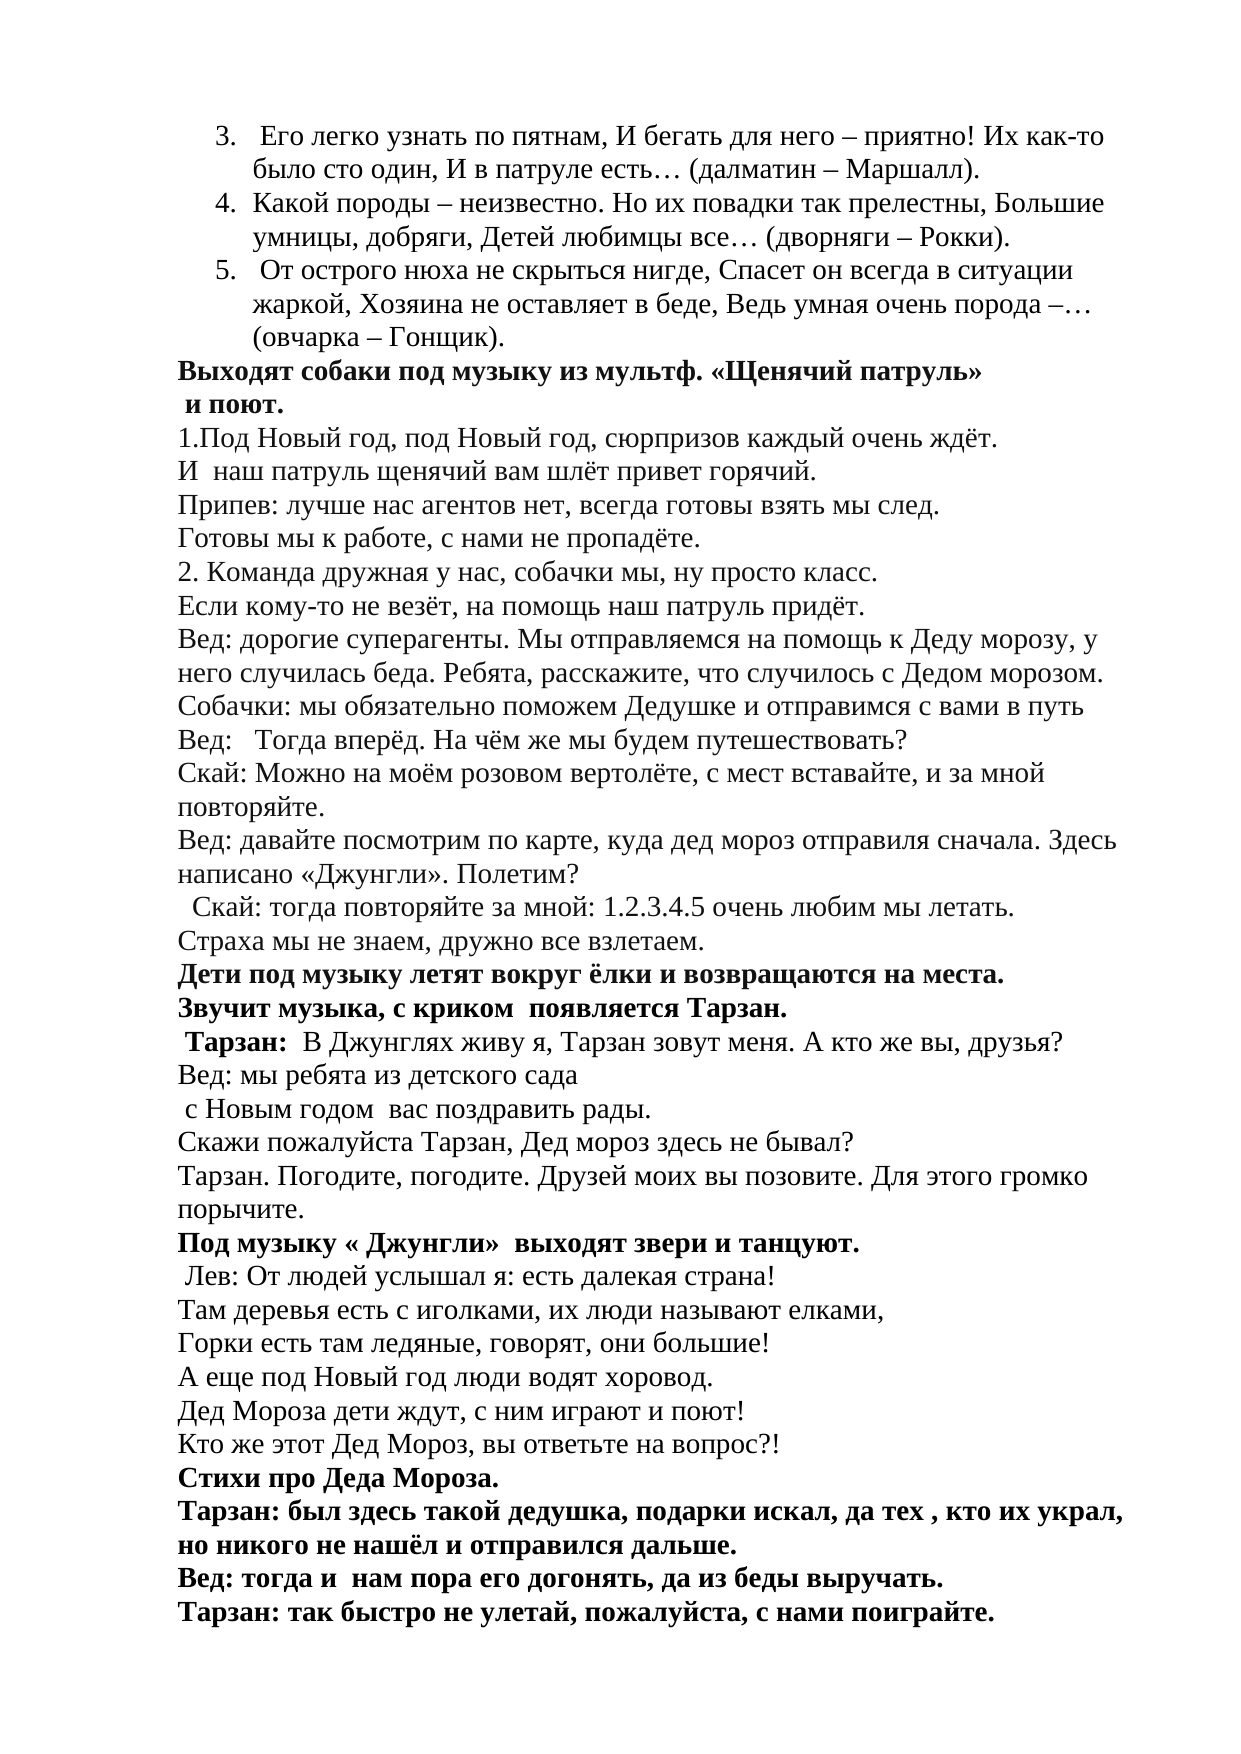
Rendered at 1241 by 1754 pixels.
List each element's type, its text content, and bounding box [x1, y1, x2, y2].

text Вед: давайте посмотрим по карте, куда дед мороз отправиля сначала. Здесь написано «Джунгли». Полетим? [177, 822, 1152, 889]
text Дети под музыку летят вокруг ёлки и возвращаются на места. [177, 957, 1152, 990]
text Тарзан: был здесь такой дедушка, подарки искал, да тех , кто их украл, но никого не нашёл и отправился дальше. [177, 1493, 1152, 1560]
text Страха мы не знаем, дружно все взлетаем. [177, 923, 1152, 957]
text Горки есть там ледяные, говорят, они большие! [177, 1326, 1152, 1359]
text Тарзан: так быстро не улетай, пожалуйста, с нами поиграйте. [177, 1594, 1152, 1627]
text Припев: лучше нас агентов нет, всегда готовы взять мы след. [177, 487, 1152, 521]
text Стихи про Деда Мороза. [177, 1460, 1152, 1493]
text Готовы мы к работе, с нами не пропадёте. [177, 521, 1152, 554]
text 2. Команда дружная у нас, собачки мы, ну просто класс. [177, 554, 1152, 588]
text Скажи пожалуйста Тарзан, Дед мороз здесь не бывал? [177, 1124, 1152, 1158]
text Выходят собаки под музыку из мультф. «Щенячий патруль» [177, 353, 1152, 386]
text Там деревья есть с иголками, их люди называют елками, [177, 1292, 1152, 1326]
text Вед: мы ребята из детского сада [177, 1057, 1152, 1091]
text Кто же этот Дед Мороз, вы ответьте на вопрос?! [177, 1426, 1152, 1460]
text Лев: От людей услышал я: есть далекая страна! [177, 1258, 1152, 1292]
text Тарзан. Погодите, погодите. Друзей моих вы позовите. Для этого громко порычите. [177, 1158, 1152, 1225]
text Вед: Тогда вперёд. На чём же мы будем путешествовать? [177, 722, 1152, 755]
text Дед Мороза дети ждут, с ним играют и поют! [177, 1393, 1152, 1426]
text Если кому-то не везёт, на помощь наш патруль придёт. [177, 588, 1152, 621]
text Скай: тогда повторяйте за мной: 1.2.3.4.5 очень любим мы летать. [177, 889, 1152, 923]
list Какой породы – неизвестно. Но их повадки так прелестны, Большие умницы, добряги, Детей любимцы все… (дворняги – Рокки). [1011, 185, 1152, 252]
text И наш патруль щенячий вам шлёт привет горячий. [177, 453, 1152, 487]
text с Новым годом вас поздравить рады. [177, 1091, 1152, 1124]
text Звучит музыка, с криком появляется Тарзан. [177, 990, 1152, 1024]
text Скай: Можно на моём розовом вертолёте, с мест вставайте, и за мной повторяйте. [177, 755, 1152, 822]
text А еще под Новый год люди водят хоровод. [177, 1359, 1152, 1393]
text Собачки: мы обязательно поможем Дедушке и отправимся с вами в путь [177, 688, 1152, 722]
text 1.Под Новый год, под Новый год, сюрпризов каждый очень ждёт. [177, 420, 1152, 453]
text и поют. [177, 386, 1152, 420]
text Под музыку « Джунгли» выходят звери и танцуют. [177, 1225, 1152, 1258]
list Его легко узнать по пятнам, И бегать для него – приятно! Их как-то было сто один, И в патруле есть… (далматин – Маршалл). [981, 118, 1152, 185]
text Тарзан: В Джунглях живу я, Тарзан зовут меня. А кто же вы, друзья? [177, 1024, 1152, 1057]
text Вед: тогда и нам пора его догонять, да из беды выручать. [177, 1560, 1152, 1594]
list От острого нюха не скрыться нигде, Спасет он всегда в ситуации жаркой, Хозяина не оставляет в беде, Ведь умная очень порода –… (овчарка – Гонщик). [505, 252, 1152, 353]
text Вед: дорогие суперагенты. Мы отправляемся на помощь к Деду морозу, у него случилась беда. Ребята, расскажите, что случилось с Дедом морозом. [177, 621, 1152, 688]
